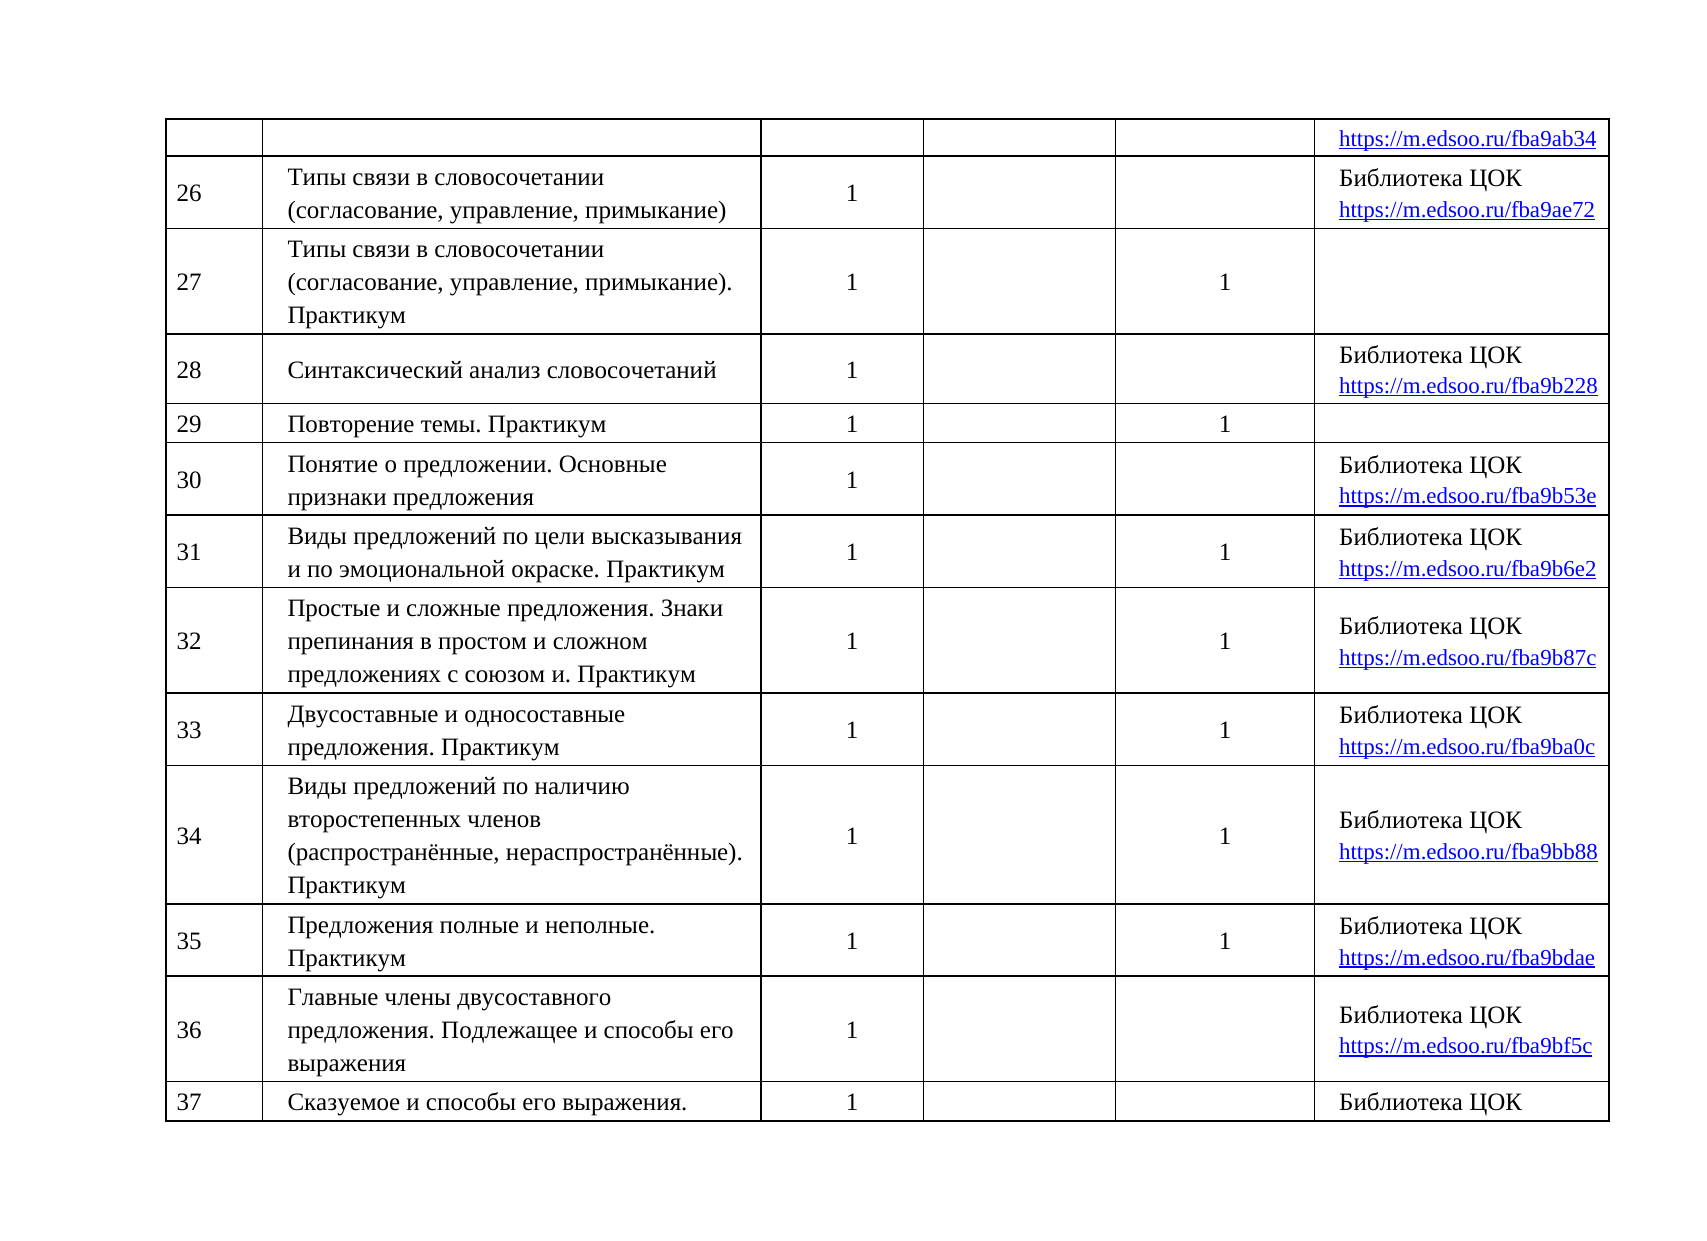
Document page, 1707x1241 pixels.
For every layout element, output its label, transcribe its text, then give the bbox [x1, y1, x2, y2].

table_cell [1116, 157, 1314, 227]
table_cell [924, 229, 1115, 333]
table_cell [1116, 120, 1314, 155]
table_cell 33 [167, 694, 262, 764]
table_cell [924, 977, 1115, 1081]
table_cell [924, 120, 1115, 155]
table_cell 1 [762, 766, 923, 903]
table_cell 1 [1116, 905, 1314, 975]
table_cell 1 [1116, 516, 1314, 587]
table_cell 1 [762, 443, 923, 514]
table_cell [263, 1082, 760, 1120]
table_cell Библиотека ЦОК https://m.edsoo.ru/fba9bb88 [1315, 766, 1608, 903]
table_cell [924, 588, 1115, 692]
table_cell 34 [167, 766, 262, 903]
table_cell Двусоставные и односоставные предложения. Практикум [263, 694, 760, 764]
table_cell [924, 443, 1115, 514]
table_cell Виды предложений по цели высказывания и по эмоциональной окраске. Практикум [263, 516, 760, 587]
table_cell [924, 157, 1115, 227]
table_cell Простые и сложные предложения. Знаки препинания в простом и сложном предложениях с союзом и. Практикум [263, 588, 760, 692]
table_cell 1 [762, 1082, 923, 1120]
table_cell Синтаксический анализ словосочетаний [263, 335, 760, 402]
table_cell [1116, 1082, 1314, 1120]
table_cell [924, 766, 1115, 903]
table_cell Виды предложений по наличию второстепенных членов (распространённые, нераспространённые). Практикум [263, 766, 760, 903]
table_cell 31 [167, 516, 262, 587]
table_cell Библиотека ЦОК https://m.edsoo.ru/fba9ae72 [1315, 157, 1608, 227]
table_cell [924, 905, 1115, 975]
table_cell [1116, 335, 1314, 402]
table_cell 27 [167, 229, 262, 333]
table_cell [1315, 120, 1608, 155]
table_cell Библиотека ЦОК https://m.edsoo.ru/fba9b228 [1315, 335, 1608, 402]
table_cell [924, 1082, 1115, 1120]
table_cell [263, 120, 760, 155]
table_cell Типы связи в словосочетании (согласование, управление, примыкание) [263, 157, 760, 227]
table_cell 30 [167, 443, 262, 514]
table_cell 1 [762, 694, 923, 764]
table_cell 37 [167, 1082, 262, 1120]
table_cell Типы связи в словосочетании (согласование, управление, примыкание). Практикум [263, 229, 760, 333]
table_cell 35 [167, 905, 262, 975]
table_cell Библиотека ЦОК https://m.edsoo.ru/fba9b53e [1315, 443, 1608, 514]
table_cell [1116, 443, 1314, 514]
table_cell 1 [1116, 588, 1314, 692]
table_cell Предложения полные и неполные. Практикум [263, 905, 760, 975]
table_cell 1 [762, 588, 923, 692]
table_cell 25 [167, 120, 262, 155]
table_cell 1 [762, 516, 923, 587]
table_cell Библиотека ЦОК https://m.edsoo.ru/fba9bf5c [1315, 977, 1608, 1081]
table_cell Понятие о предложении. Основные признаки предложения [263, 443, 760, 514]
table_cell 1 [762, 335, 923, 402]
table_cell 28 [167, 335, 262, 402]
table_cell 1 [762, 120, 923, 155]
table_cell [924, 516, 1115, 587]
table_cell Библиотека ЦОК https://m.edsoo.ru/fba9b87c [1315, 588, 1608, 692]
table_cell [1315, 404, 1608, 442]
table_cell 1 [762, 157, 923, 227]
table_cell Библиотека ЦОК https://m.edsoo.ru/fba9ba0c [1315, 694, 1608, 764]
table_cell [924, 694, 1115, 764]
table_cell Библиотека ЦОК https://m.edsoo.ru/fba9b6e2 [1315, 516, 1608, 587]
table_cell 32 [167, 588, 262, 692]
table_cell 1 [762, 404, 923, 442]
table_cell 26 [167, 157, 262, 227]
table_cell 1 [1116, 766, 1314, 903]
table_cell 1 [1116, 694, 1314, 764]
table_cell [1315, 229, 1608, 333]
table_cell Библиотека ЦОК https://m.edsoo.ru/fba9bdae [1315, 905, 1608, 975]
table_cell Повторение темы. Практикум [263, 404, 760, 442]
table_cell [924, 404, 1115, 442]
table_cell 1 [1116, 229, 1314, 333]
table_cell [1315, 1082, 1608, 1120]
table_cell 1 [762, 977, 923, 1081]
table_cell Главные члены двусоставного предложения. Подлежащее и способы его выражения [263, 977, 760, 1081]
table_cell [1116, 977, 1314, 1081]
table_cell 36 [167, 977, 262, 1081]
table_cell [924, 335, 1115, 402]
table_cell 1 [1116, 404, 1314, 442]
table_cell 1 [762, 229, 923, 333]
table_cell 29 [167, 404, 262, 442]
table_cell 1 [762, 905, 923, 975]
